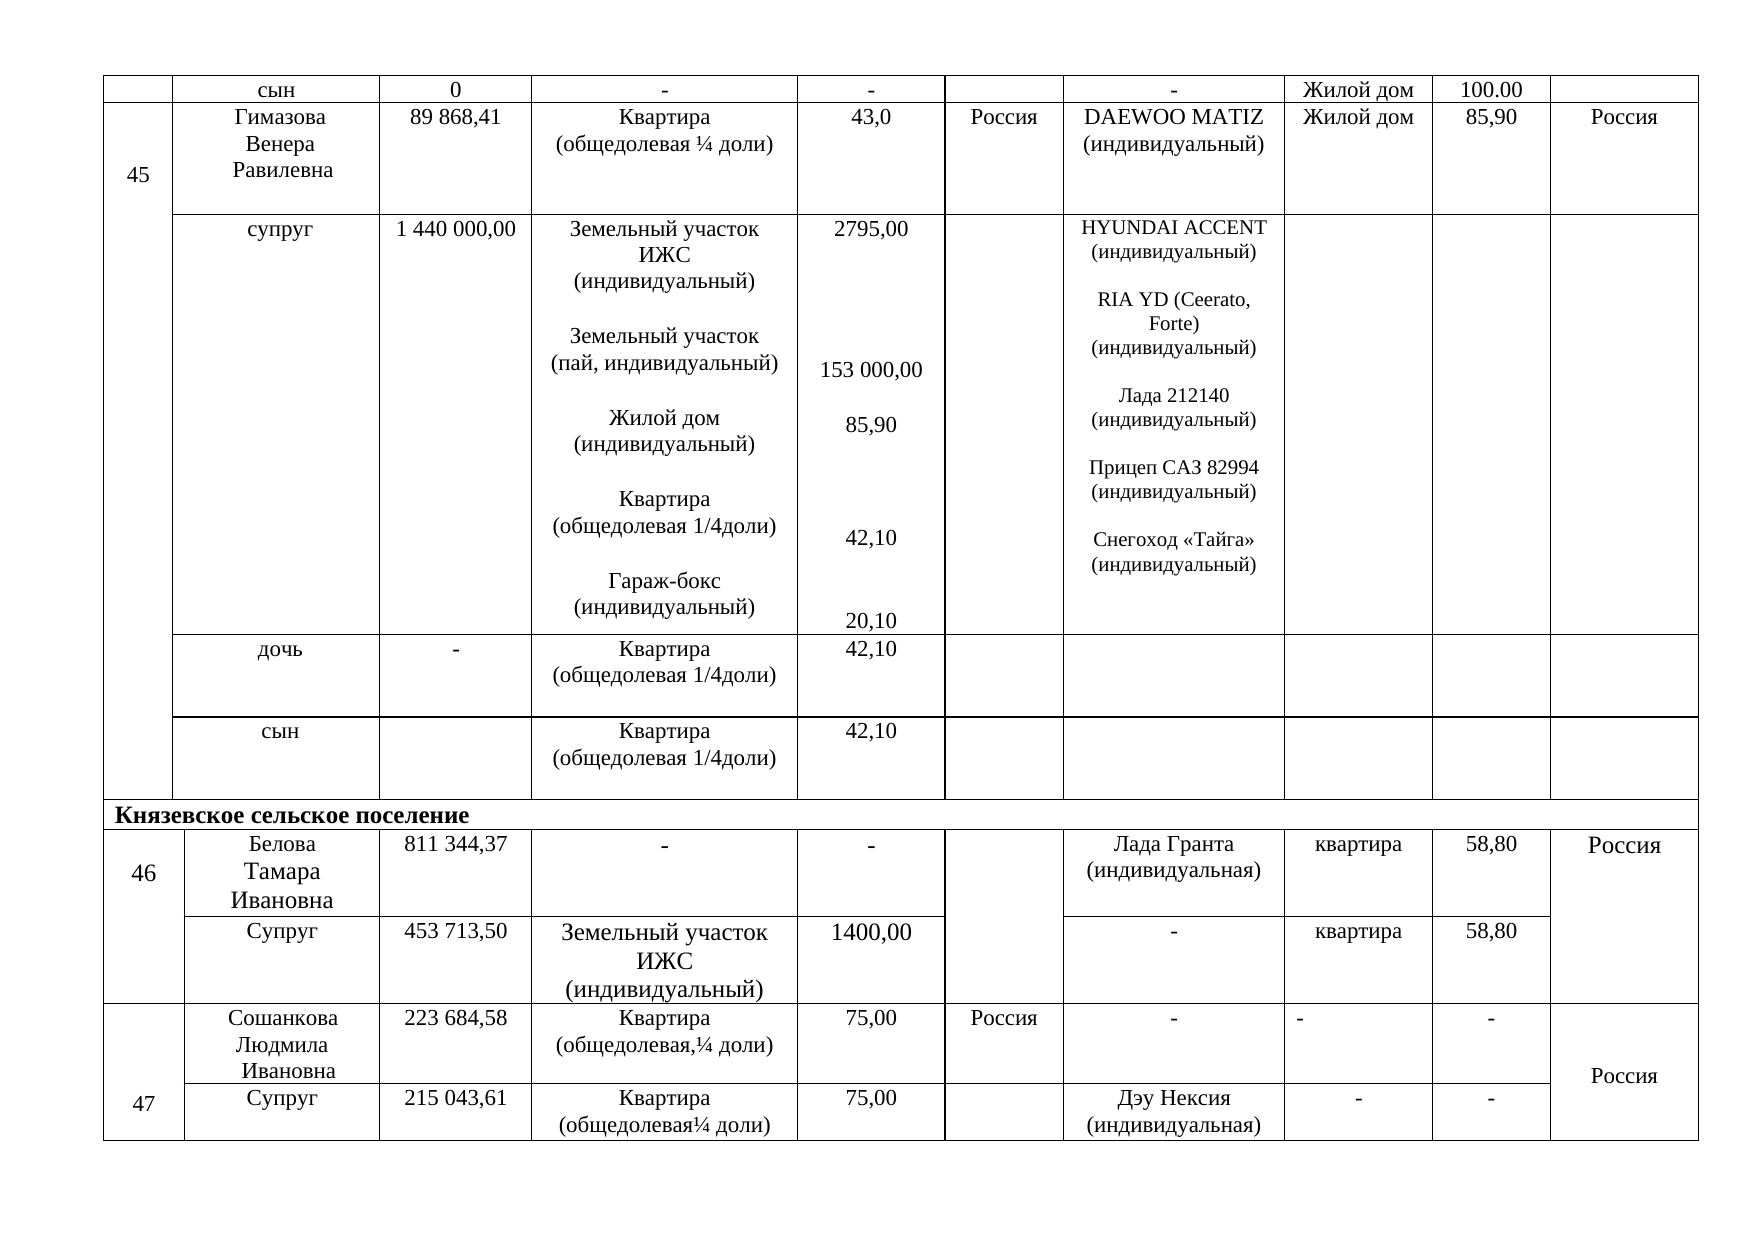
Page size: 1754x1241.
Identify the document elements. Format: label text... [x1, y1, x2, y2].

table_cell 215 043,61 [380, 1084, 531, 1139]
table_cell Россия [1551, 830, 1698, 1003]
table_cell Гимазова Венера Равилевна [173, 103, 379, 213]
table_cell 75,00 [798, 1004, 944, 1083]
table_cell - [380, 635, 531, 716]
table_cell [1551, 635, 1698, 716]
table_cell [946, 1084, 1063, 1139]
table_cell 89 868,41 [380, 103, 531, 213]
table_cell [1064, 635, 1284, 716]
table_cell - [1064, 76, 1284, 102]
table_cell 0 [380, 76, 531, 102]
table_cell Квартира (общедолевая,¼ доли) [532, 1004, 797, 1083]
table_cell 58,80 [1433, 830, 1550, 916]
table_cell супруг [173, 215, 379, 634]
table_cell HYUNDAI ACCENT (индивидуальный) RIA YD (Ceerato, Forte) (индивидуальный) Лада 212140 (индивидуальный) Прицеп САЗ 82994 (индивидуальный) Снегоход «Тайга» (индивидуальный) [1064, 215, 1284, 634]
table_cell 1400,00 [798, 917, 944, 1003]
table_cell Супруг [185, 1084, 379, 1139]
table_cell [1551, 215, 1698, 634]
table_cell Супруг [185, 917, 379, 1003]
table_cell 100.00 [1433, 76, 1550, 102]
table_cell квартира [1285, 917, 1432, 1003]
table_cell Россия [1551, 1004, 1698, 1139]
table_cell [532, 1084, 797, 1139]
table_cell 47 [104, 1004, 184, 1139]
table_cell Лада Гранта (индивидуальная) [1064, 830, 1284, 916]
table_cell - [1433, 1084, 1550, 1139]
table_cell Квартира (общедолевая 1/4доли) [532, 718, 797, 799]
table_cell 58,80 [1433, 917, 1550, 1003]
table_cell - [1285, 1004, 1432, 1083]
table_cell [946, 635, 1063, 716]
table_cell сын [173, 76, 379, 102]
table_cell 42,10 [798, 635, 944, 716]
table_cell Квартира (общедолевая ¼ доли) [532, 103, 797, 213]
table_cell 42,10 [798, 718, 944, 799]
table_cell - [532, 830, 797, 916]
table_cell [946, 215, 1063, 634]
table_cell 1 440 000,00 [380, 215, 531, 634]
table_cell квартира [1285, 830, 1432, 916]
table_cell [1285, 718, 1432, 799]
table_cell [946, 718, 1063, 799]
table_cell Россия [946, 103, 1063, 213]
table_cell [1285, 635, 1432, 716]
table_cell - [532, 76, 797, 102]
table_cell 453 713,50 [380, 917, 531, 1003]
table_cell 2795,00 153 000,00 85,90 42,10 20,10 [798, 215, 944, 634]
table_cell Квартира (общедолевая 1/4доли) [532, 635, 797, 716]
table_cell Жилой дом [1285, 103, 1432, 213]
table_cell 811 344,37 [380, 830, 531, 916]
table_cell [1433, 635, 1550, 716]
table_cell Земельный участок ИЖС (индивидуальный) Земельный участок (пай, индивидуальный) Жилой дом (индивидуальный) Квартира (общедолевая 1/4доли) Гараж-бокс (индивидуальный) [532, 215, 797, 634]
table_cell Белова Тамара Ивановна [185, 830, 379, 916]
table_cell [1433, 215, 1550, 634]
table_cell - [1433, 1004, 1550, 1083]
table_cell сын [173, 718, 379, 799]
table_cell 46 [104, 830, 184, 1003]
table_cell [946, 830, 1063, 1003]
table_cell - [798, 830, 944, 916]
table_cell дочь [173, 635, 379, 716]
table_cell Россия [1551, 103, 1698, 213]
table_cell - [1064, 1004, 1284, 1083]
table_cell 85,90 [1433, 103, 1550, 213]
table_cell DAEWOO MATIZ (индивидуальный) [1064, 103, 1284, 213]
table_cell [1064, 718, 1284, 799]
table_cell Земельный участок ИЖС (индивидуальный) [532, 917, 797, 1003]
table_cell [1285, 215, 1432, 634]
table_cell [380, 718, 531, 799]
table_cell Князевское сельское поселение [104, 800, 1698, 829]
table_cell Сошанкова Людмила Ивановна [185, 1004, 379, 1083]
table_cell 75,00 [798, 1084, 944, 1139]
table_cell - [798, 76, 944, 102]
table_cell 223 684,58 [380, 1004, 531, 1083]
table_cell - [1064, 917, 1284, 1003]
table_cell 45 [104, 103, 172, 799]
table_cell Россия [946, 1004, 1063, 1083]
table_cell - [1285, 1084, 1432, 1139]
table_cell [1433, 718, 1550, 799]
table_cell Жилой дом [1285, 76, 1432, 102]
table_cell [1551, 718, 1698, 799]
table_cell 43,0 [798, 103, 944, 213]
table_cell Дэу Нексия (индивидуальная) [1064, 1084, 1284, 1139]
